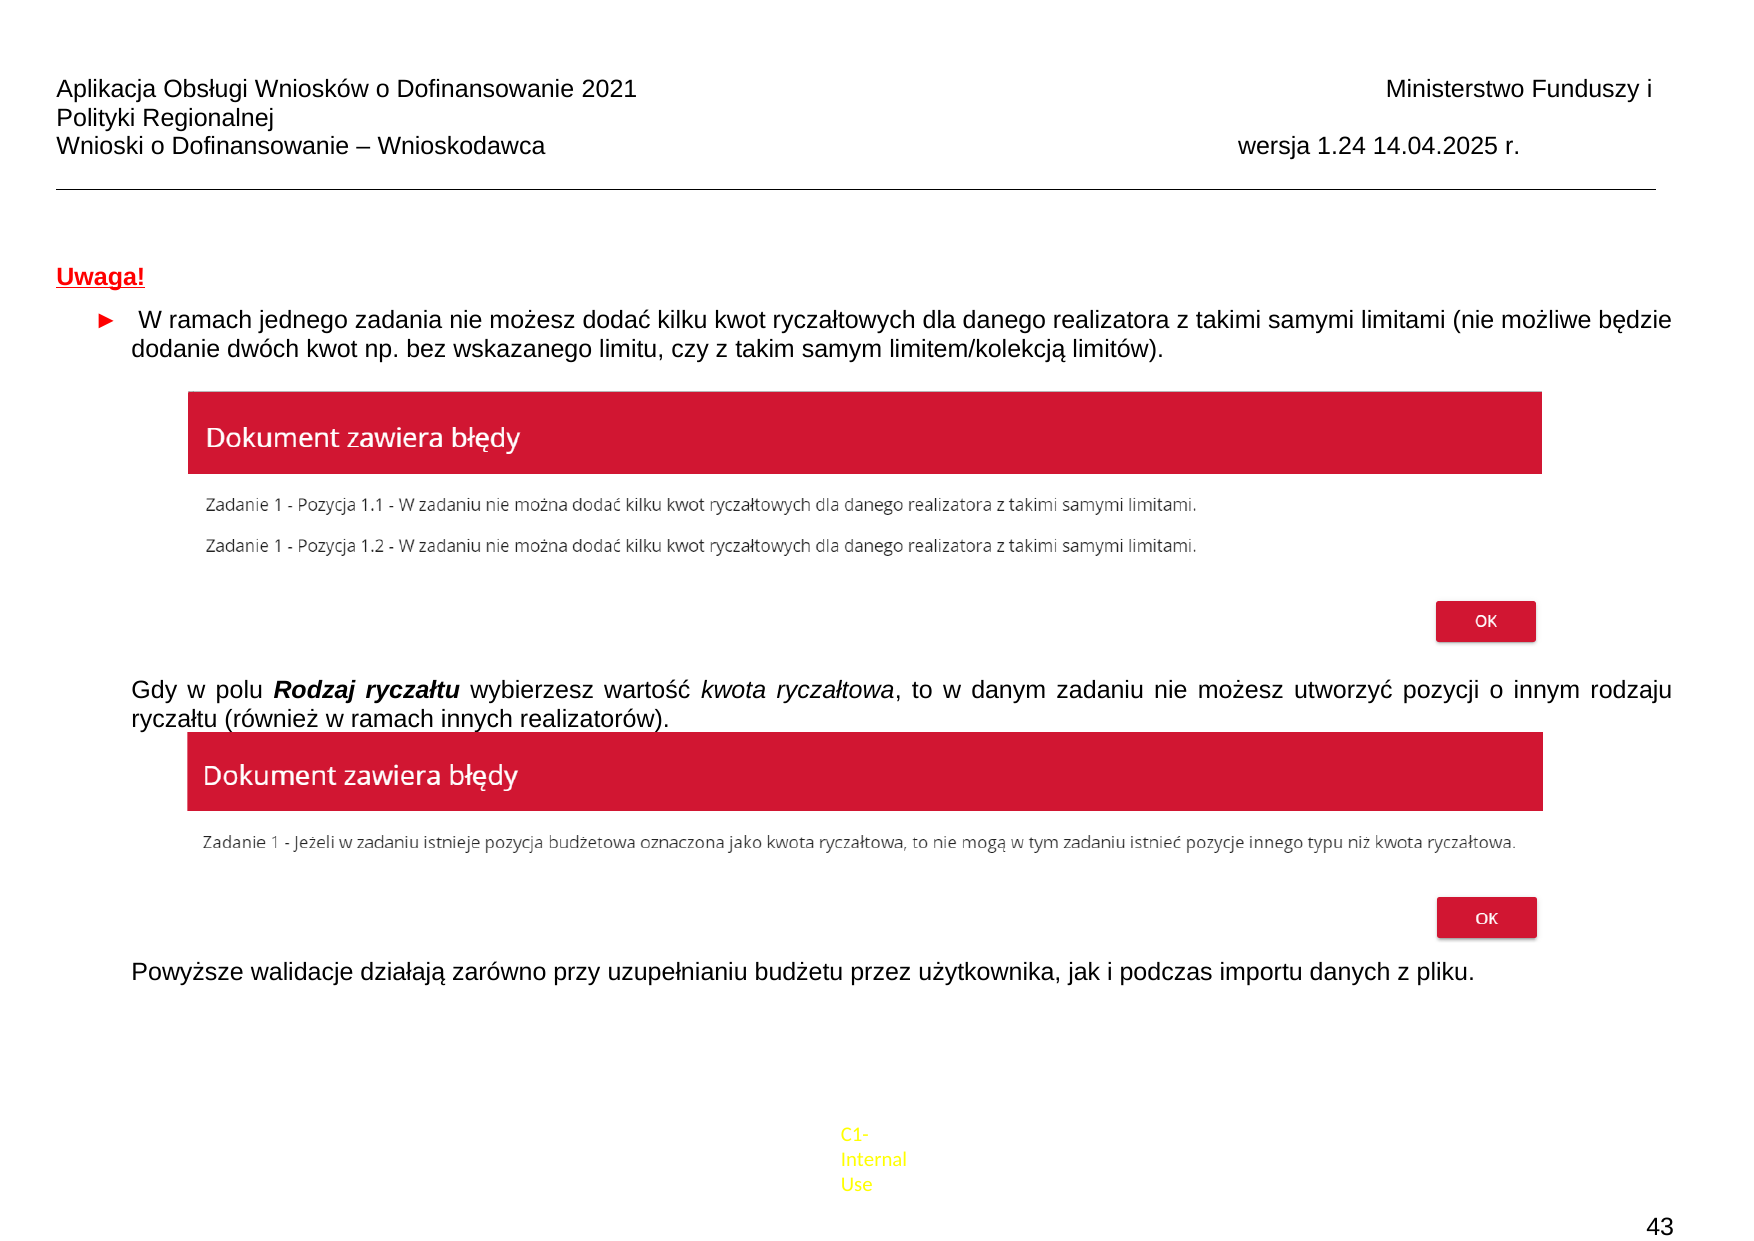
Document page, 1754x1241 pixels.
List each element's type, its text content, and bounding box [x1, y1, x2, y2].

picture [188, 391, 1542, 647]
text Uwaga! [56, 262, 1674, 291]
list W ramach jednego zadania nie możesz dodać kilku kwot ryczałtowych dla danego realizatora z takimi samymi limitami (nie możliwe będzie dodanie dwóch kwot np. bez wskazanego limitu, czy z takim samym limitem/kolekcją limitów). [94, 305, 1674, 362]
text Powyższe walidacje działają zarówno przy uzupełnianiu budżetu przez użytkownika, jak i podczas importu danych z pliku. [131, 957, 1674, 986]
text Gdy w polu Rodzaj ryczałtu wybierzesz wartość kwota ryczałtowa, to w danym zadaniu nie możesz utworzyć pozycji o innym rodzaju ryczałtu (również w ramach innych realizatorów). [131, 675, 1674, 733]
picture [187, 732, 1543, 943]
